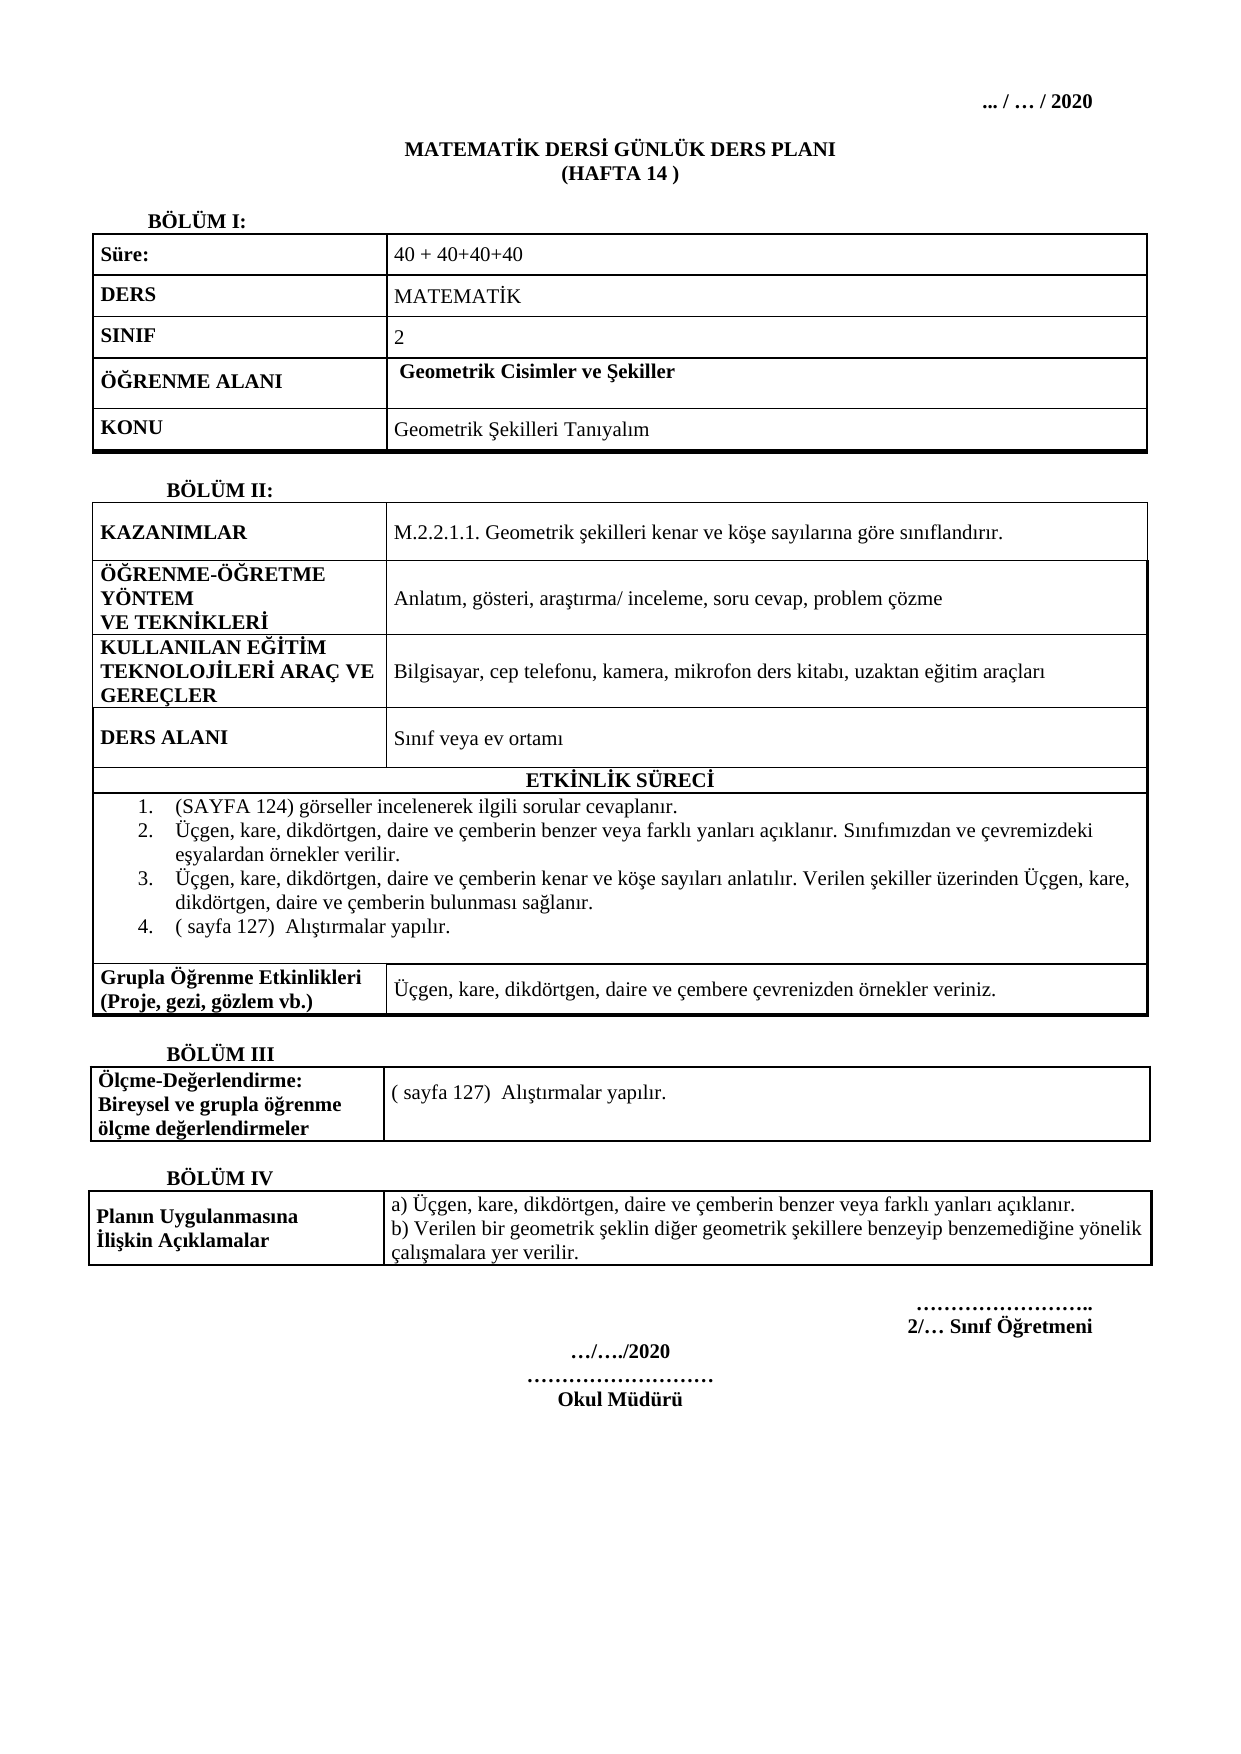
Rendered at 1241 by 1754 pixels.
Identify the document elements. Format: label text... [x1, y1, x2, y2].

table_cell ÖĞRENME-ÖĞRETME YÖNTEM VE TEKNİKLERİ [93, 561, 386, 634]
table_header a) Üçgen, kare, dikdörtgen, daire ve çemberin benzer veya farklı yanları açıklanır. b) Verilen bir geometrik şeklin diğer geometrik şekillere benzeyip benzemediğine yönelik çalışmalara yer verilir. [385, 1192, 1150, 1264]
table_cell 2 [388, 317, 1146, 357]
text BÖLÜM II: [148, 478, 1092, 502]
table_header M.2.2.1.1. Geometrik şekilleri kenar ve köşe sayılarına göre sınıflandırır. [387, 503, 1147, 560]
table_cell DERS [94, 276, 386, 316]
table_cell DERS ALANI [94, 708, 386, 766]
table_cell Sınıf veya ev ortamı [387, 708, 1146, 766]
table_cell Bilgisayar, cep telefonu, kamera, mikrofon ders kitabı, uzaktan eğitim araçları [387, 635, 1146, 707]
table_cell Geometrik Cisimler ve Şekiller [388, 359, 1146, 408]
text ... / … / 2020 [148, 89, 1092, 113]
text MATEMATİK DERSİ GÜNLÜK DERS PLANI [148, 137, 1092, 161]
table_cell Anlatım, gösteri, araştırma/ inceleme, soru cevap, problem çözme [387, 561, 1146, 634]
table_cell KONU [94, 409, 386, 449]
table_cell MATEMATİK [388, 276, 1146, 316]
table_cell ETKİNLİK SÜRECİ [94, 768, 1146, 792]
table_header KAZANIMLAR [93, 503, 386, 560]
text …/…./2020 [148, 1338, 1092, 1363]
table_cell ÖĞRENME ALANI [94, 359, 386, 408]
table_header ( sayfa 127) Alıştırmalar yapılır. [385, 1068, 1149, 1140]
text BÖLÜM I: [148, 209, 1092, 233]
table_header Süre: [94, 235, 386, 274]
text ……………………… [148, 1363, 1092, 1387]
subtitle BÖLÜM IV [148, 1166, 1092, 1190]
subtitle BÖLÜM III [148, 1041, 1092, 1066]
table_cell KULLANILAN EĞİTİM TEKNOLOJİLERİ ARAÇ VE GEREÇLER [93, 635, 386, 707]
table_cell (SAYFA 124) görseller incelenerek ilgili sorular cevaplanır. Üçgen, kare, dikdörtgen, daire ve çemberin benzer veya farklı yanları açıklanır. Sınıfımızdan ve çevremizdeki eşyalardan örnekler verilir. Üçgen, kare, dikdörtgen, daire ve çemberin kenar ve köşe sayıları anlatılır. Verilen şekiller üzerinden Üçgen, kare, dikdörtgen, daire ve çemberin bulunması sağlanır. ( sayfa 127) Alıştırmalar yapılır. [94, 794, 1146, 962]
table_cell Grupla Öğrenme Etkinlikleri (Proje, gezi, gözlem vb.) [94, 964, 386, 1013]
table_header Ölçme-Değerlendirme: Bireysel ve grupla öğrenme ölçme değerlendirmeler [92, 1068, 383, 1140]
text …………………….. [148, 1290, 1092, 1314]
table_cell SINIF [94, 317, 386, 357]
text Okul Müdürü [148, 1387, 1092, 1411]
table_header 40 + 40+40+40 [388, 235, 1146, 274]
table_cell Geometrik Şekilleri Tanıyalım [388, 409, 1146, 449]
text (HAFTA 14 ) [148, 161, 1092, 185]
table_cell Üçgen, kare, dikdörtgen, daire ve çembere çevrenizden örnekler veriniz. [387, 965, 1146, 1013]
table_header Planın Uygulanmasına İlişkin Açıklamalar [90, 1192, 383, 1264]
text 2/… Sınıf Öğretmeni [148, 1314, 1092, 1338]
